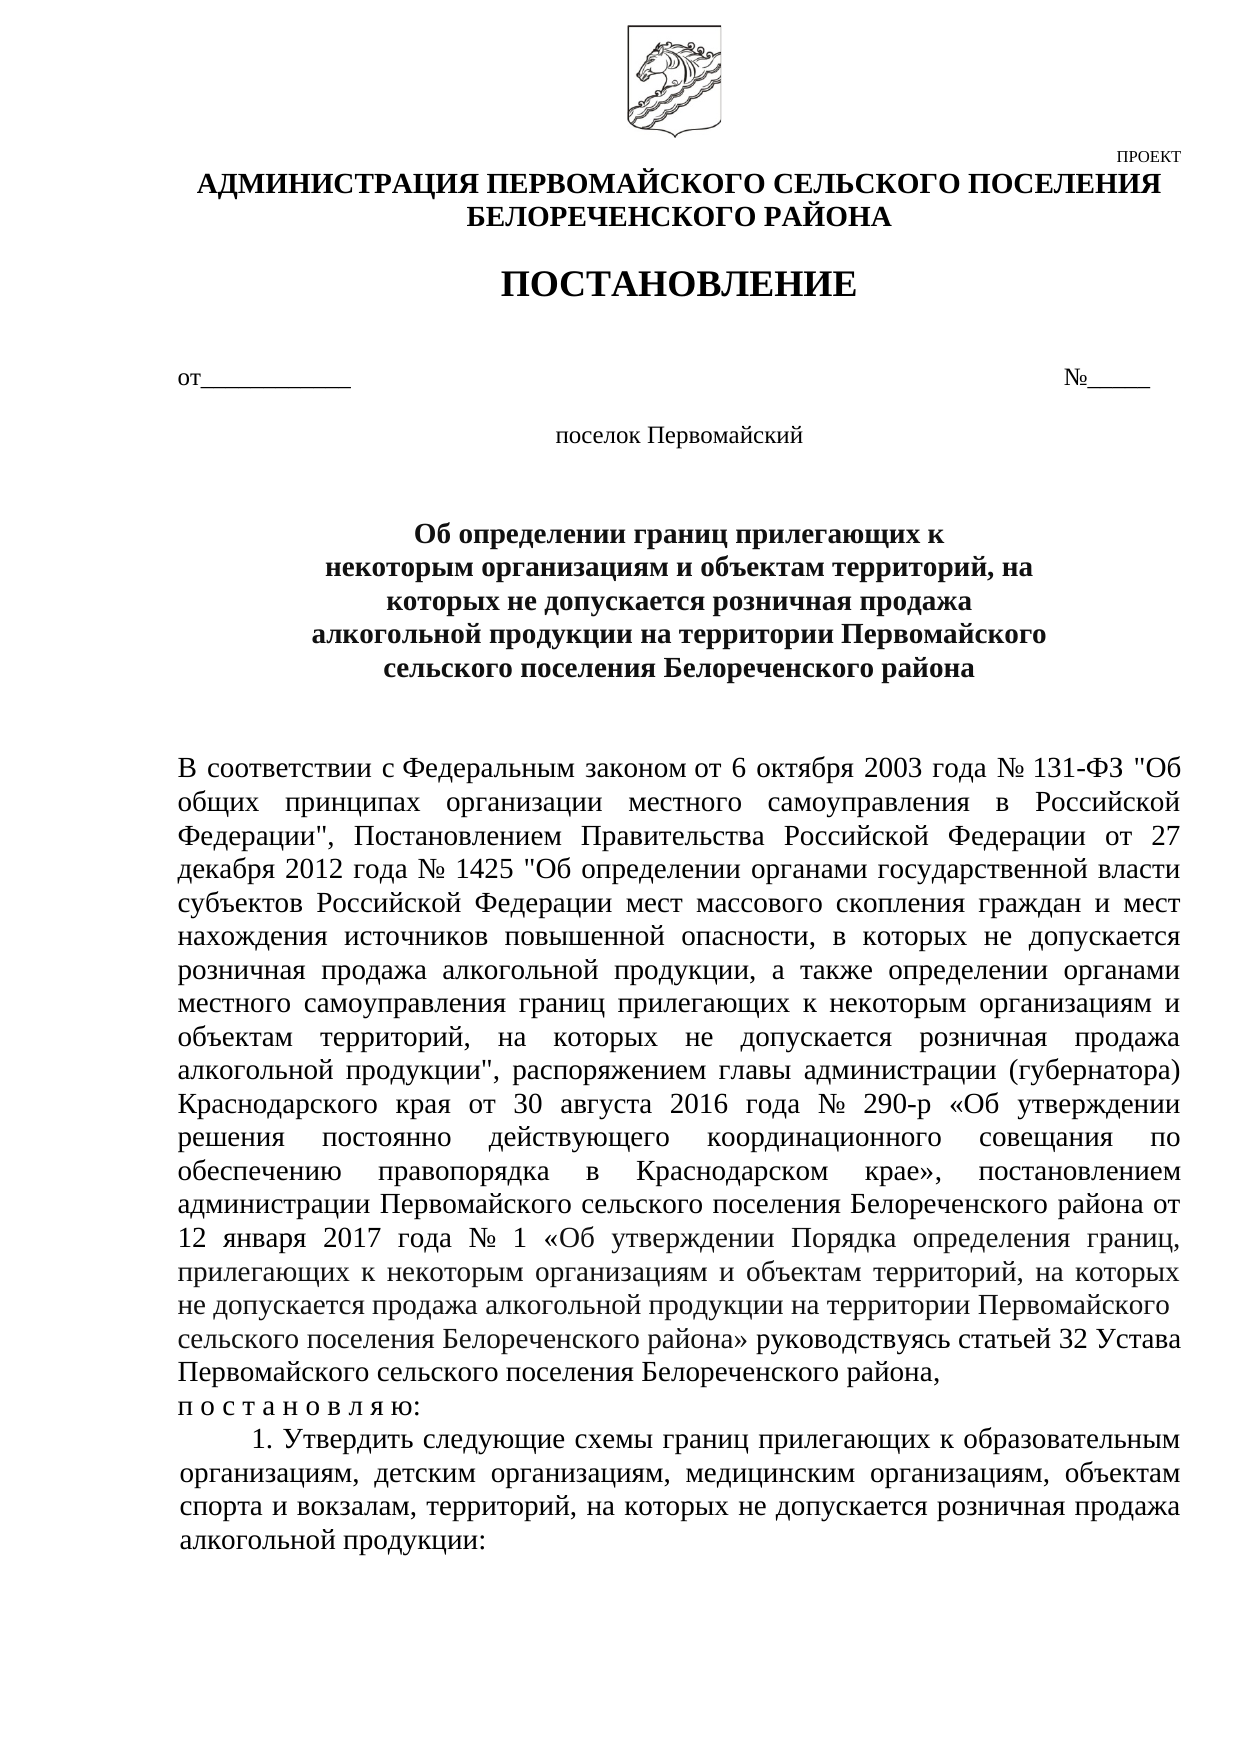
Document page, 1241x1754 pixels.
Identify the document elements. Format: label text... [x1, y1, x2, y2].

text сельского поселения Белореченского района [177, 650, 1181, 683]
text которых не допускается розничная продажа [177, 583, 1181, 616]
text Об определении границ прилегающих к [177, 516, 1181, 549]
text АДМИНИСТРАЦИЯ ПЕРВОМАЙСКОГО СЕЛЬСКОГО ПОСЕЛЕНИЯ БЕЛОРЕЧЕНСКОГО РАЙОНА [177, 166, 1181, 233]
text В соответствии с Федеральным законом от 6 октября 2003 года № 131-ФЗ "Об общих принципах организации местного самоуправления в Российской Федерации", Постановлением Правительства Российской Федерации от 27 декабря 2012 года № 1425 "Об определении органами государственной власти субъектов Российской Федерации мест массового скопления граждан и мест нахождения источников повышенной опасности, в которых не допускается розничная продажа алкогольной продукции, а также определении органами местного самоуправления границ прилегающих к некоторым организациям и объектам территорий, на которых не допускается розничная продажа алкогольной продукции", распоряжением главы администрации (губернатора) Краснодарского края от 30 августа 2016 года № 290-р «Об утверждении решения постоянно действующего координационного совещания по обеспечению правопорядка в Краснодарском крае», постановлением администрации Первомайского сельского поселения Белореченского района от 12 января 2017 года № 1 «Об утверждении Порядка определения границ, прилегающих к некоторым организациям и объектам территорий, на которых не допускается продажа алкогольной продукции на территории Первомайского [177, 751, 1181, 1321]
text некоторым организациям и объектам территорий, на [177, 549, 1181, 583]
text 1. Утвердить следующие схемы границ прилегающих к образовательным организациям, детским организациям, медицинским организациям, объектам спорта и вокзалам, территорий, на которых не допускается розничная продажа алкогольной продукции: [179, 1421, 1181, 1556]
text ПРОЕКТ [177, 147, 1181, 166]
text поселок Первомайский [177, 420, 1181, 449]
text сельского поселения Белореченского района» руководствуясь статьей 32 Устава Первомайского сельского поселения Белореченского района, [177, 1321, 1181, 1388]
text алкогольной продукции на территории Первомайского [177, 616, 1181, 650]
picture [627, 25, 722, 138]
text ПОСТАНОВЛЕНИЕ [177, 262, 1181, 305]
text п о с т а н о в л я ю: [177, 1388, 1181, 1421]
text от____________ №_____ [177, 362, 1181, 391]
